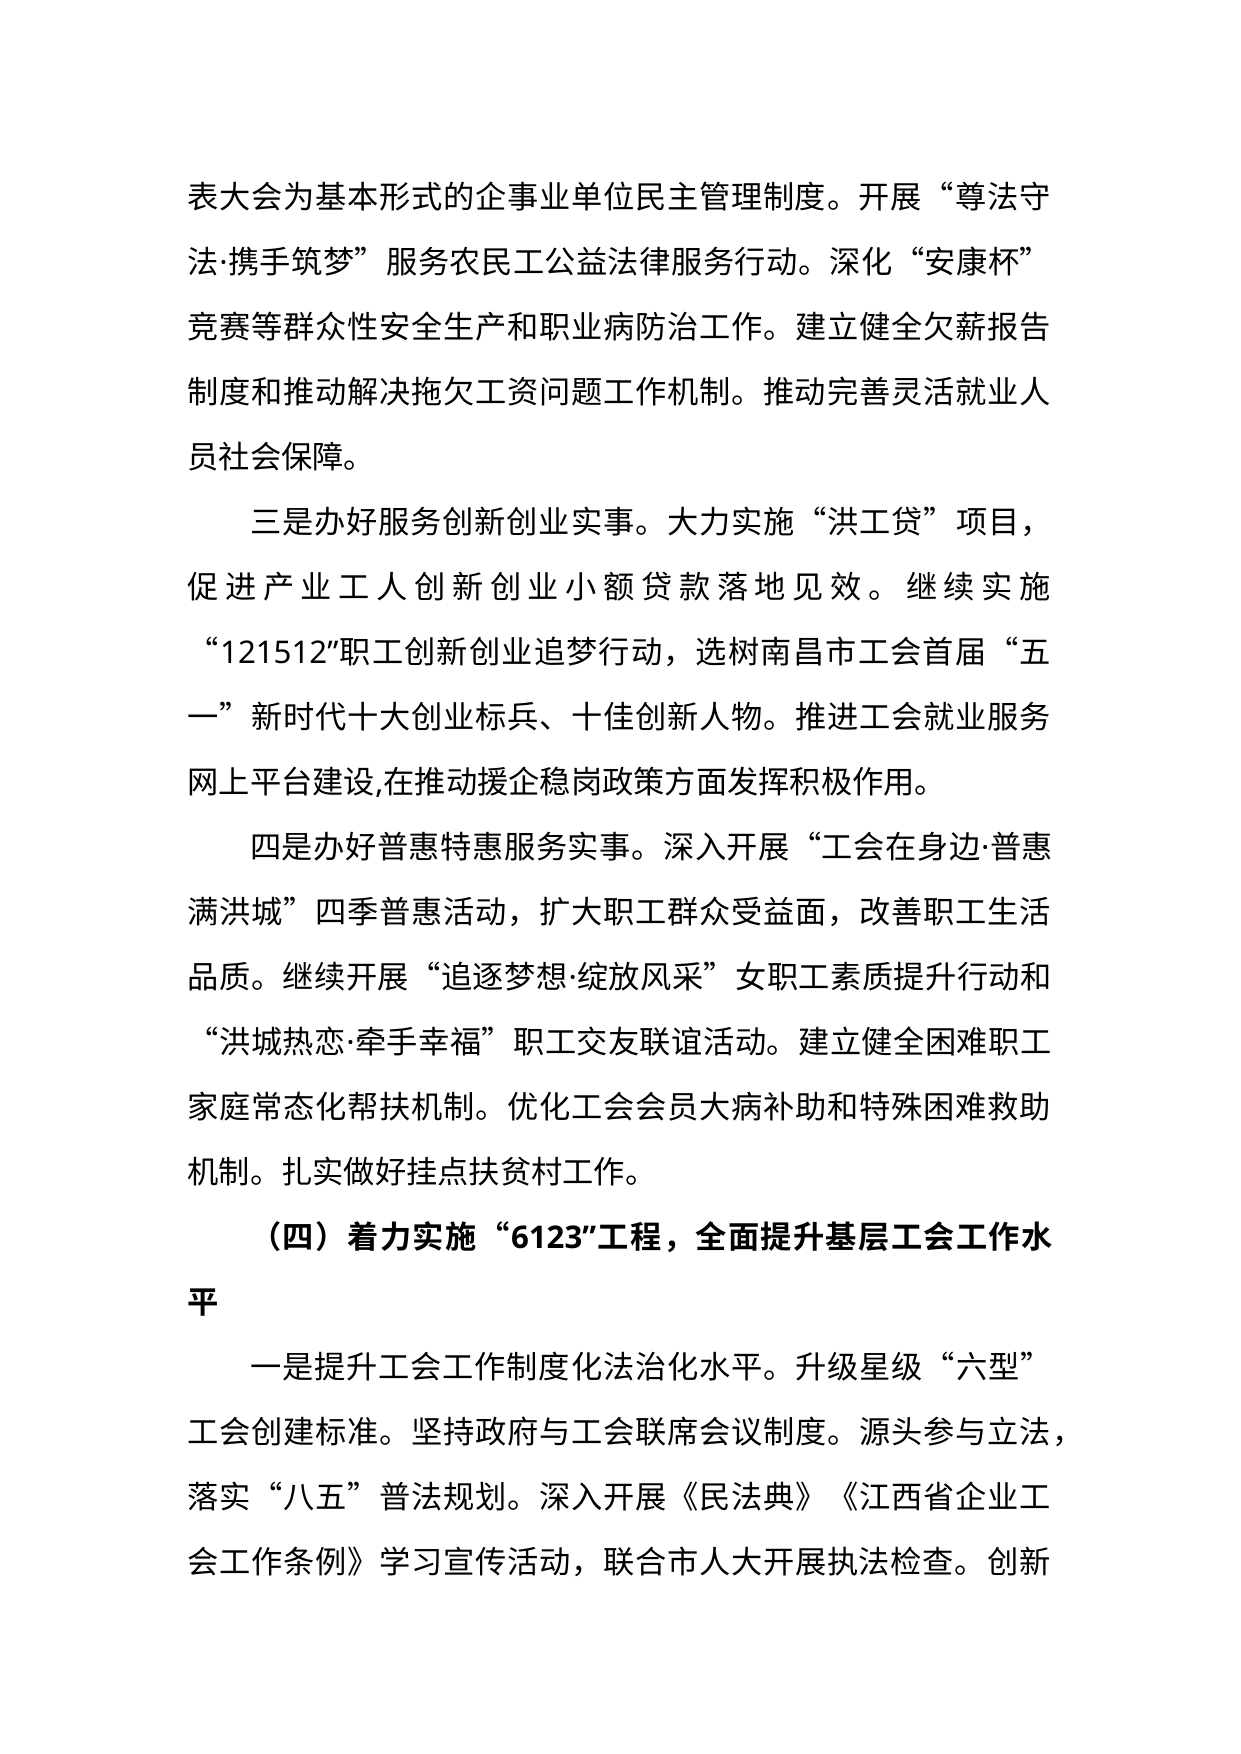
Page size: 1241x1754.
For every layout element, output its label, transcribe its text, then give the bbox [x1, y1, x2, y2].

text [187, 1332, 1053, 1592]
text 四是办好普惠特惠服务实事。深入开展“工会在身边·普惠满洪城”四季普惠活动，扩大职工群众受益面，改善职工生活品质。继续开展“追逐梦想·绽放风采”女职工素质提升行动和“洪城热恋·牵手幸福”职工交友联谊活动。建立健全困难职工家庭常态化帮扶机制。优化工会会员大病补助和特殊困难救助机制。扎实做好挂点扶贫村工作。 [187, 812, 1053, 1202]
text 三是办好服务创新创业实事。大力实施“洪工贷”项目，促进产业工人创新创业小额贷款落地见效。继续实施“121512”职工创新创业追梦行动，选树南昌市工会首届“五一”新时代十大创业标兵、十佳创新人物。推进工会就业服务网上平台建设,在推动援企稳岗政策方面发挥积极作用。 [187, 487, 1053, 812]
text （四）着力实施“6123”工程，全面提升基层工会工作水平 [187, 1202, 1053, 1332]
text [187, 162, 1053, 487]
